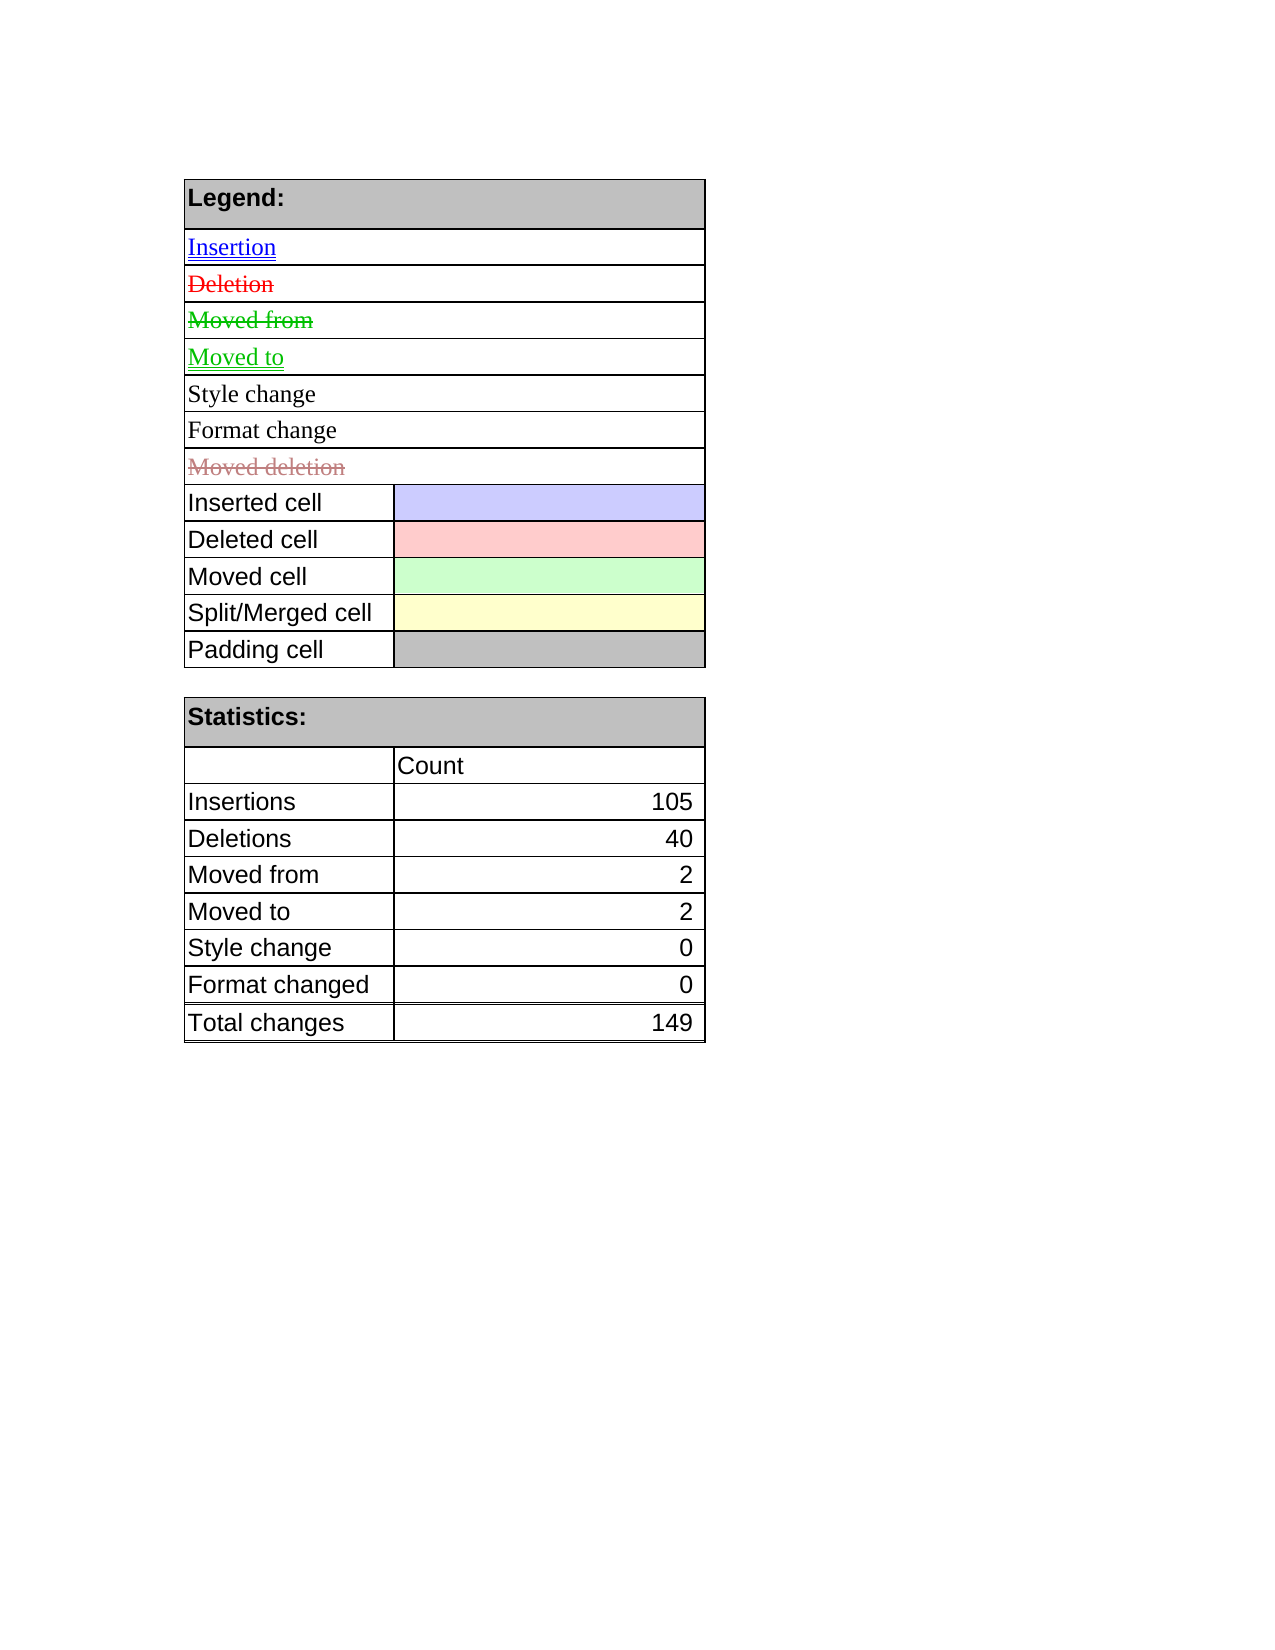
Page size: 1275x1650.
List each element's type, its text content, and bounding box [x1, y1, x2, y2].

table_cell 2 [395, 857, 704, 892]
table_cell [185, 748, 393, 782]
table_cell Split/Merged cell [185, 595, 393, 630]
table_cell Format change [185, 412, 704, 447]
table_cell Count [395, 748, 704, 782]
table_cell Moved from [185, 303, 704, 337]
table_cell [395, 632, 704, 667]
table_header Legend: [185, 180, 704, 228]
table_cell Moved to [185, 339, 704, 374]
table_cell 105 [395, 784, 704, 819]
table_cell 2 [395, 894, 704, 929]
table_cell Moved from [185, 857, 393, 892]
table_cell Moved to [185, 894, 393, 929]
table_cell Deletions [185, 821, 393, 856]
table_cell [395, 558, 704, 593]
table_cell [395, 485, 704, 520]
table_cell Format changed [185, 967, 393, 1002]
table_cell [395, 522, 704, 557]
table_cell Moved deletion [185, 449, 704, 484]
table_cell Inserted cell [185, 485, 393, 520]
table_cell [395, 595, 704, 630]
table_cell 40 [395, 821, 704, 856]
table_cell Deleted cell [185, 522, 393, 557]
table_cell Style change [185, 376, 704, 411]
table_header Statistics: [185, 698, 704, 746]
table_cell Insertions [185, 784, 393, 819]
table_cell Total changes [185, 1005, 393, 1040]
table_cell Insertion [185, 230, 704, 264]
table_cell 149 [395, 1005, 704, 1040]
table_cell 0 [395, 930, 704, 965]
table_cell Padding cell [185, 632, 393, 667]
table_cell Deletion [185, 266, 704, 301]
table_cell Moved cell [185, 558, 393, 593]
table_cell Style change [185, 930, 393, 965]
table_cell 0 [395, 967, 704, 1002]
